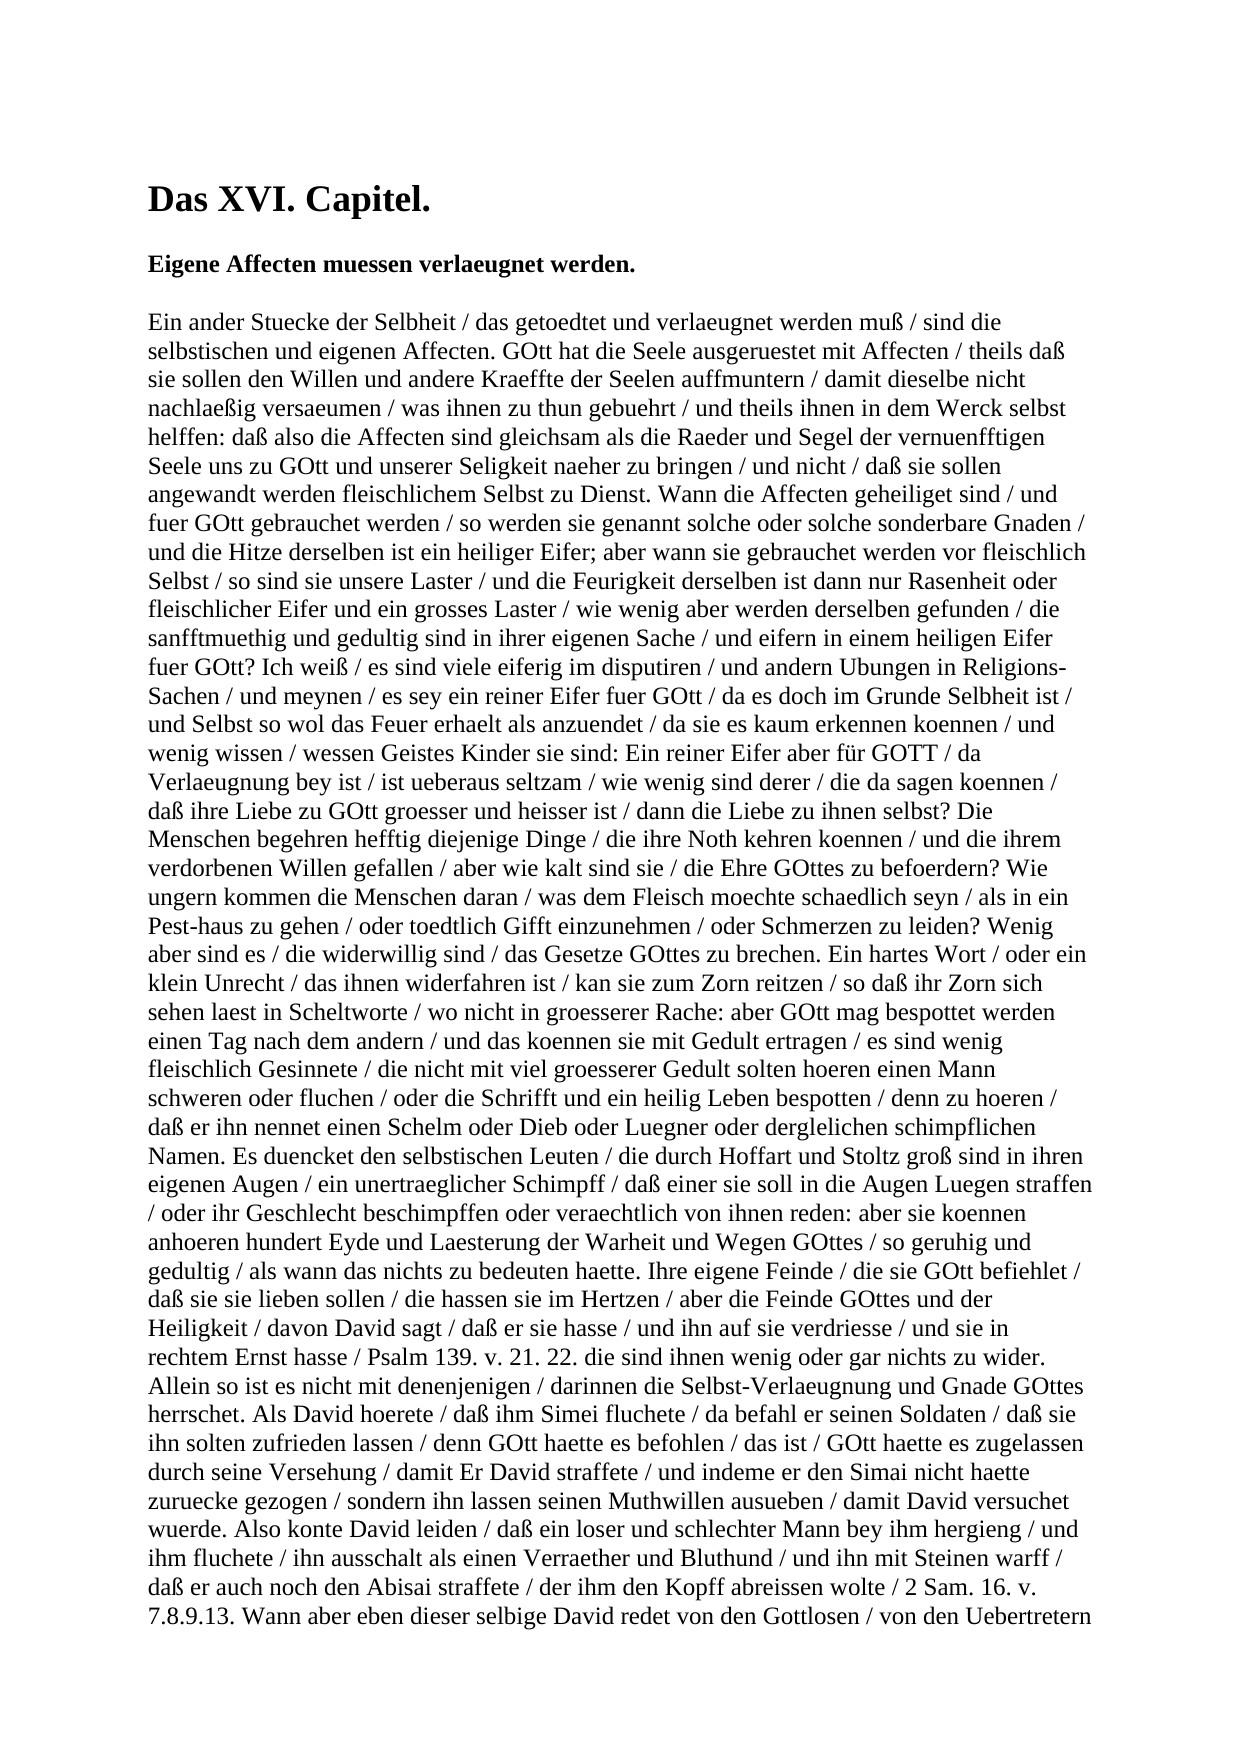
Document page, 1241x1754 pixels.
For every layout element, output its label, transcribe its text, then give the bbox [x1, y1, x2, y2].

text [148, 307, 1093, 1629]
text Eigene Affecten muessen verlaeugnet werden. [148, 249, 1093, 278]
subtitle Das XVI. Capitel. [148, 177, 1093, 220]
